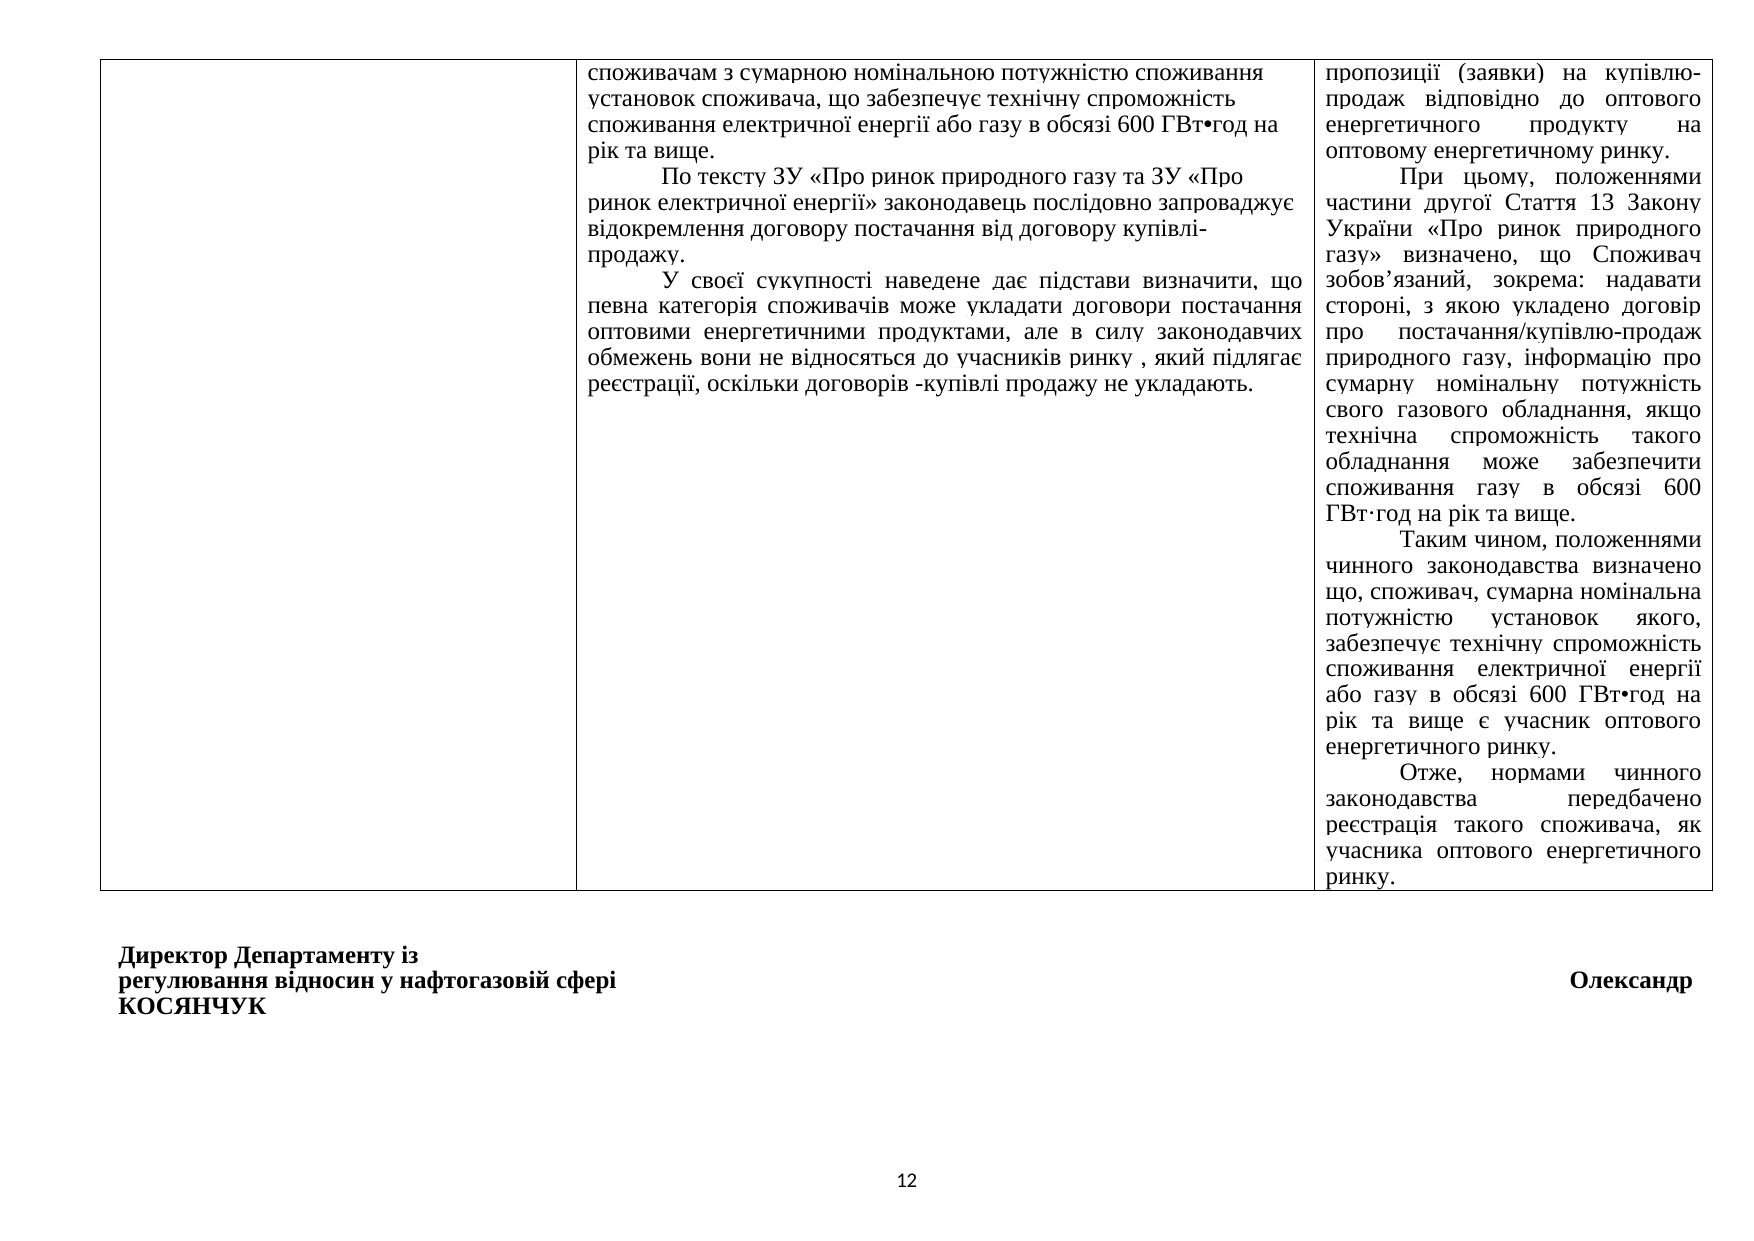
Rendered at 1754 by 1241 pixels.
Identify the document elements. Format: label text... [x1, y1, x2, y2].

text Директор Департаменту із [118, 942, 1695, 968]
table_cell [1315, 60, 1712, 890]
text регулювання відносин у нафтогазовій сфері Олександр КОСЯНЧУК [118, 968, 1695, 1020]
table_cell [577, 60, 1314, 890]
